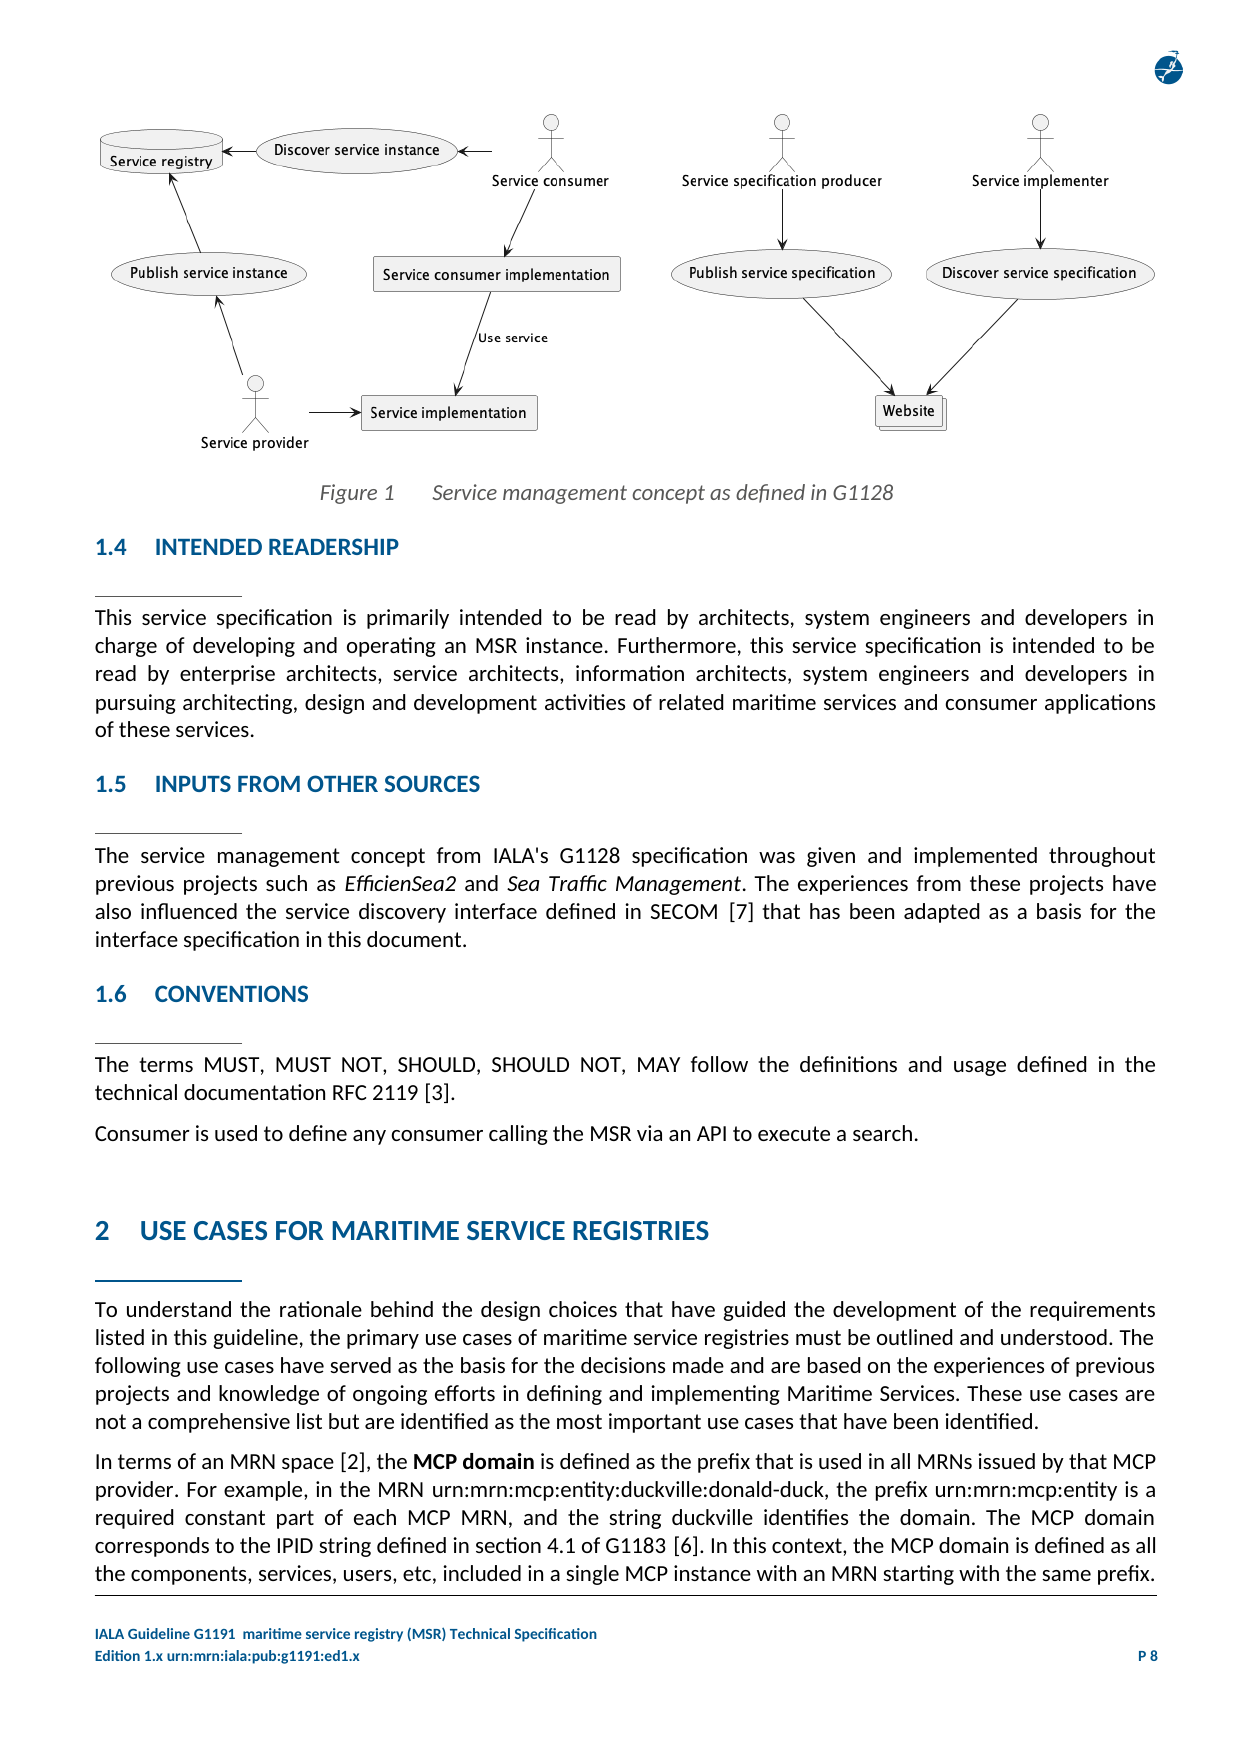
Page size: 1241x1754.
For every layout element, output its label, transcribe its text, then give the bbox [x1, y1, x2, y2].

subtitle Conventions [94, 978, 1084, 1008]
text In terms of an MRN space [2], the MCP domain is defined as the prefix that is used in all MRNs issued by that MCP provider. For example, in the MRN urn:mrn:mcp:entity:duckville:donald-duck, the prefix urn:mrn:mcp:entity is a required constant part of each MCP MRN, and the string duckville identifies the domain. The MCP domain corresponds to the IPID string defined in section 4.1 of G1183 [6]. In this context, the MCP domain is defined as all the components, services, users, etc, included in a single MCP instance with an MRN starting with the same prefix. [94, 1447, 1157, 1587]
text The terms MUST, MUST NOT, SHOULD, SHOULD NOT, MAY follow the definitions and usage defined in the technical documentation RFC 2119 [3]. [94, 1050, 1157, 1106]
text The service management concept from IALA's G1128 specification was given and implemented throughout previous projects such as EfficienSea2 and Sea Traffic Management. The experiences from these projects have also influenced the service discovery interface defined in SECOM [7] that has been adapted as a basis for the interface specification in this document. [94, 841, 1157, 953]
subtitle Use CASES for maritime service registries [94, 1212, 1157, 1248]
text This service specification is primarily intended to be read by architects, system engineers and developers in charge of developing and operating an MSR instance. Furthermore, this service specification is intended to be read by enterprise architects, service architects, information architects, system engineers and developers in pursuing architecting, design and development activities of related maritime services and consumer applications of these services. [94, 603, 1157, 744]
list Service management concept as defined in G1128 [319, 478, 1113, 506]
subtitle Inputs from other sources [94, 769, 1084, 799]
text To understand the rationale behind the design choices that have guided the development of the requirements listed in this guideline, the primary use cases of maritime service registries must be outlined and understood. The following use cases have served as the basis for the decisions made and are based on the experiences of previous projects and knowledge of ongoing efforts in defining and implementing Maritime Services. These use cases are not a comprehensive list but are identified as the most important use cases that have been identified. [94, 1295, 1157, 1435]
text Consumer is used to define any consumer calling the MSR via an API to execute a search. [94, 1119, 1157, 1147]
picture [94, 0, 1241, 454]
subtitle Intended readership [94, 531, 1084, 562]
